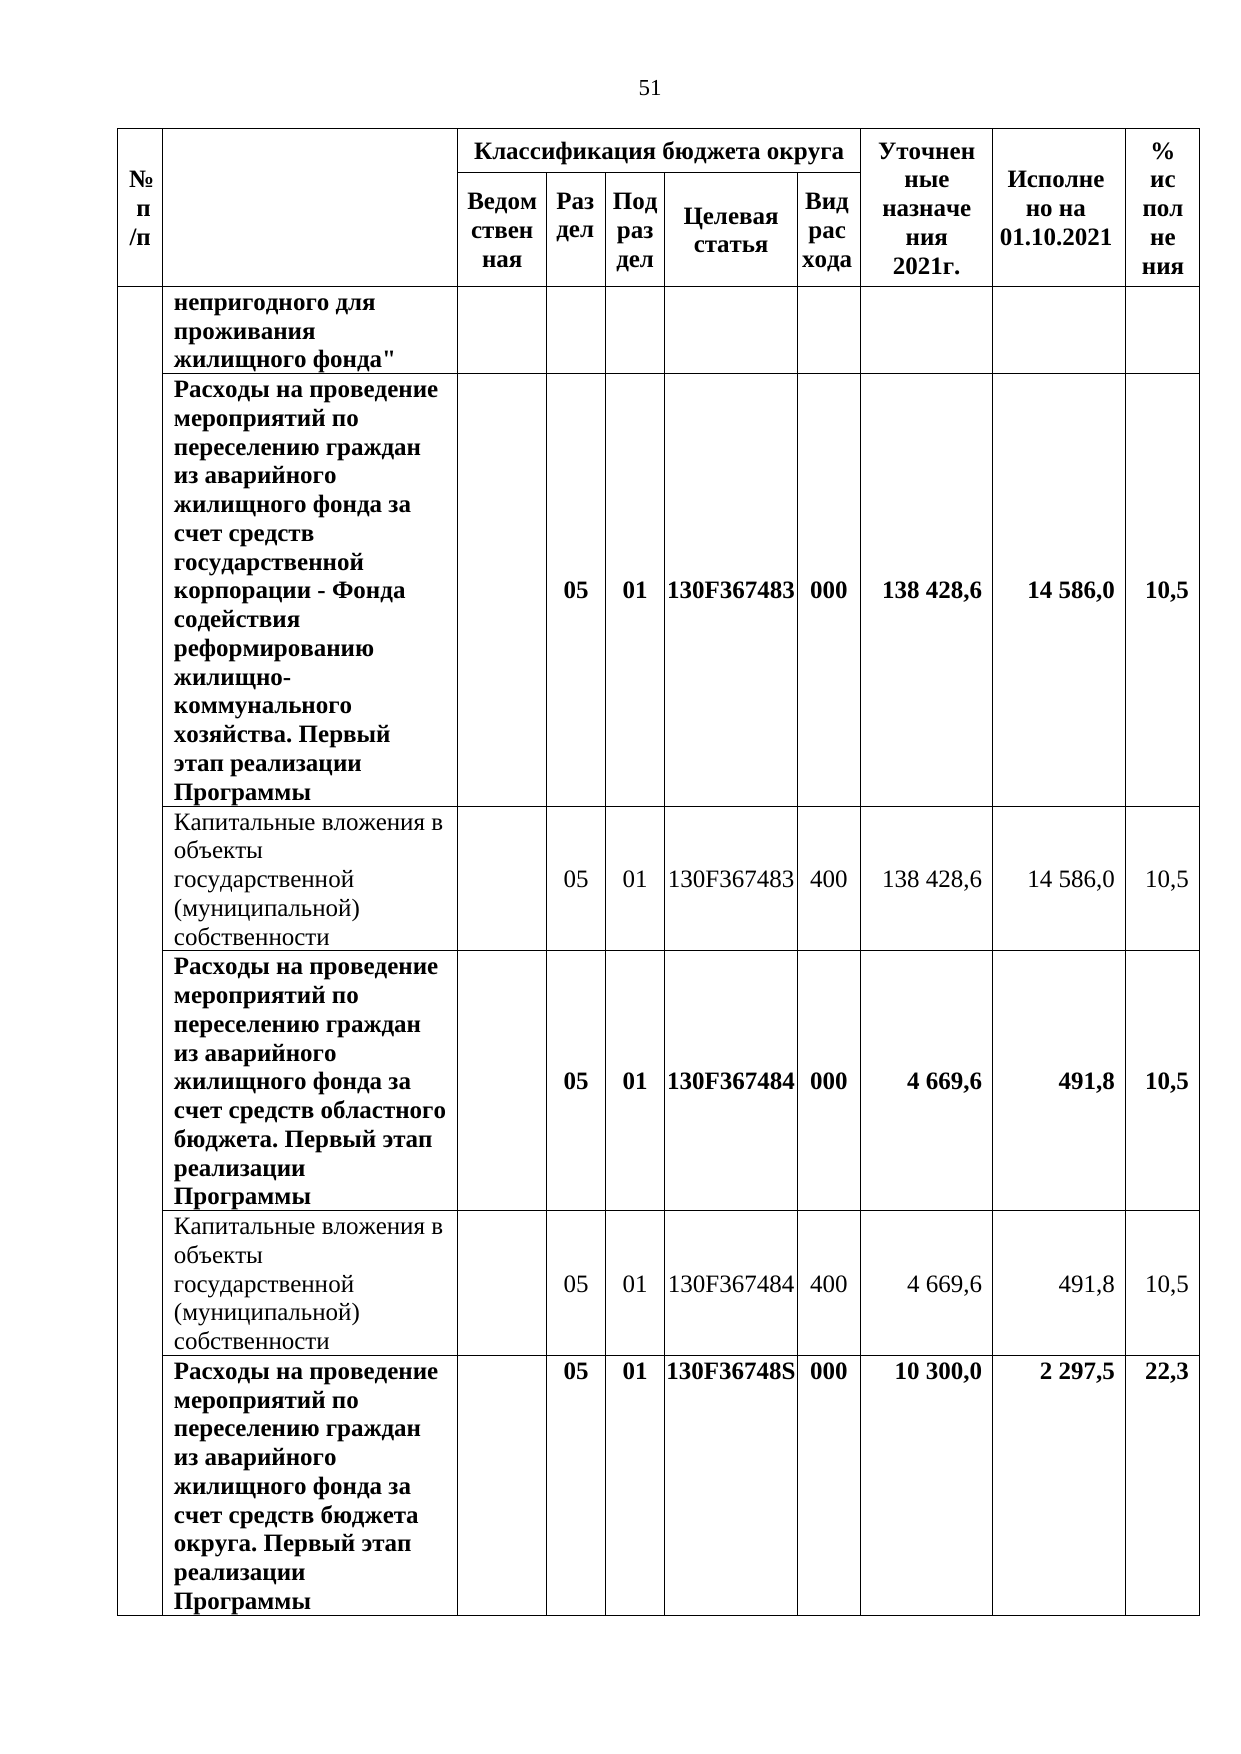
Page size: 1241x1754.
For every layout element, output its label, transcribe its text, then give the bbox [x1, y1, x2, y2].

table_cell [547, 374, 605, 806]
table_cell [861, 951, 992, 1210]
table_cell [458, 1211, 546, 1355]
table_cell Вид рас хода [798, 173, 860, 286]
table_header Классификация бюджета округа [458, 129, 860, 172]
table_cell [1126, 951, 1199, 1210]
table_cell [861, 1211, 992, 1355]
table_cell Раз дел [547, 173, 605, 256]
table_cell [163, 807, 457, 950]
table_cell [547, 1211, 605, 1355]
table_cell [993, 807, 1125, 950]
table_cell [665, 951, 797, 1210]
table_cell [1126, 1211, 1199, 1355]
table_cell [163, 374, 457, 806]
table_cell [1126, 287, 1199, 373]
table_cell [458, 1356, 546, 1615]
table_cell [547, 256, 605, 286]
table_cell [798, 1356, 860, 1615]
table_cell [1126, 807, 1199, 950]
table_header [163, 129, 457, 286]
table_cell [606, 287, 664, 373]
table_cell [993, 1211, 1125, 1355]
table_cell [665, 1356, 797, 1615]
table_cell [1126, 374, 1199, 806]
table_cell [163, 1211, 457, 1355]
table_header Исполне но на 01.10.2021 [993, 129, 1125, 286]
table_header % ис полне ния [1126, 129, 1199, 286]
table_cell Ведом ствен ная [458, 173, 546, 286]
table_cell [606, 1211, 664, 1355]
table_cell Под раз дел [606, 173, 664, 286]
table_header № п/п [118, 129, 162, 286]
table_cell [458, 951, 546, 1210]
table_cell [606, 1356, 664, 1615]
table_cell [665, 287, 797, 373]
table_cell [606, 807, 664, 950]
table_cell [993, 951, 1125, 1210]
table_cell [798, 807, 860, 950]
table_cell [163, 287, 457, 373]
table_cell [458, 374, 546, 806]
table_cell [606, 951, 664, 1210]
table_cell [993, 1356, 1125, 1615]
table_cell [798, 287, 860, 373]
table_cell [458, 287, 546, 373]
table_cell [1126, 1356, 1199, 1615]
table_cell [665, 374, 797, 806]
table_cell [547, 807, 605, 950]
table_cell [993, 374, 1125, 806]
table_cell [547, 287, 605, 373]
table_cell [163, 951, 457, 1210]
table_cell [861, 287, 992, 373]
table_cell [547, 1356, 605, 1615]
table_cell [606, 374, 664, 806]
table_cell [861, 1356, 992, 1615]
table_header Уточненные назначе ния 2021г. [861, 129, 992, 286]
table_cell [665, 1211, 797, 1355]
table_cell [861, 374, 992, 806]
table_cell Целевая статья [665, 173, 797, 286]
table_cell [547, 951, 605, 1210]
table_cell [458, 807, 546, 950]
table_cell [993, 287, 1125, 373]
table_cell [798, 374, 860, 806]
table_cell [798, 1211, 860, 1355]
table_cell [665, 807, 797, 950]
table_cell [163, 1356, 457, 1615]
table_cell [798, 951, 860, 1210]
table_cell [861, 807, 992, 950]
